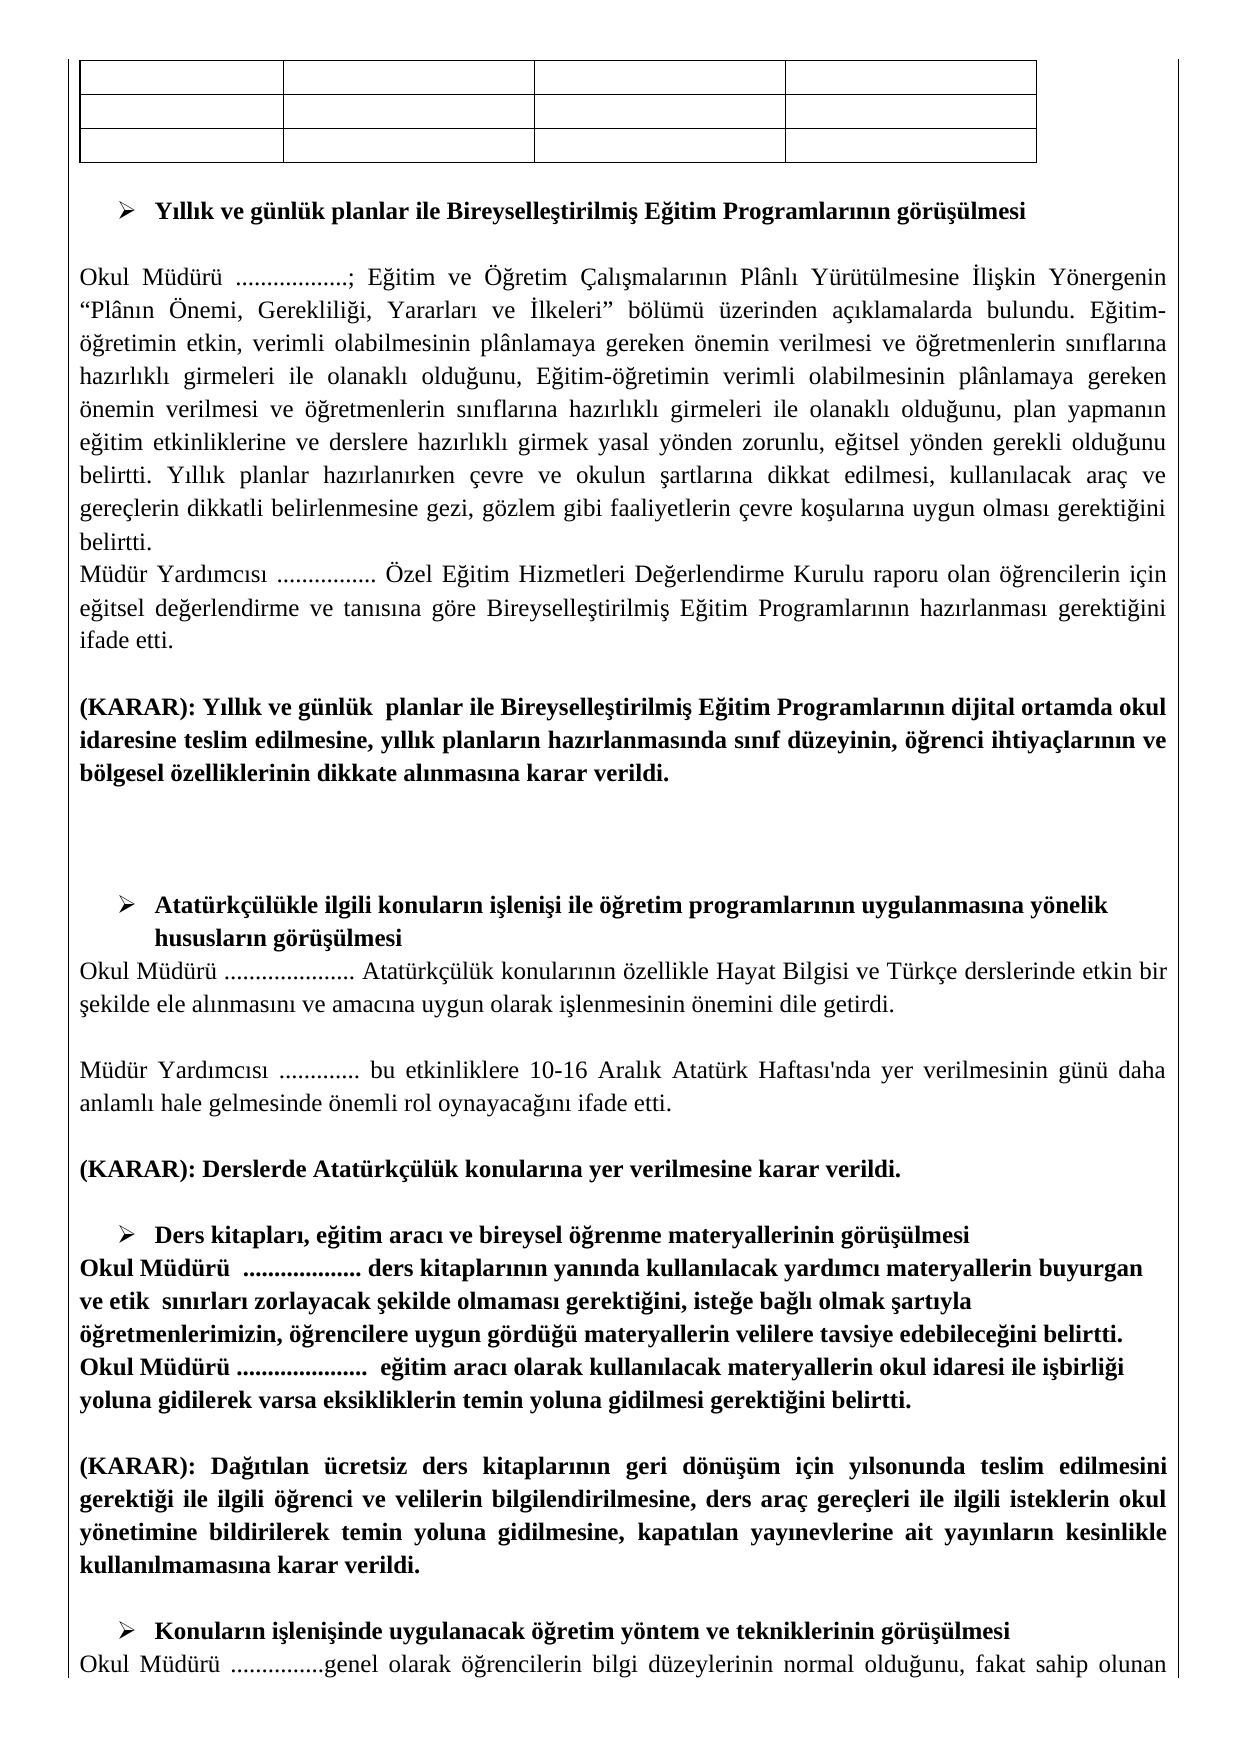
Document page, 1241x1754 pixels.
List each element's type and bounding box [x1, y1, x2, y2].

table_cell [69, 59, 1178, 1678]
